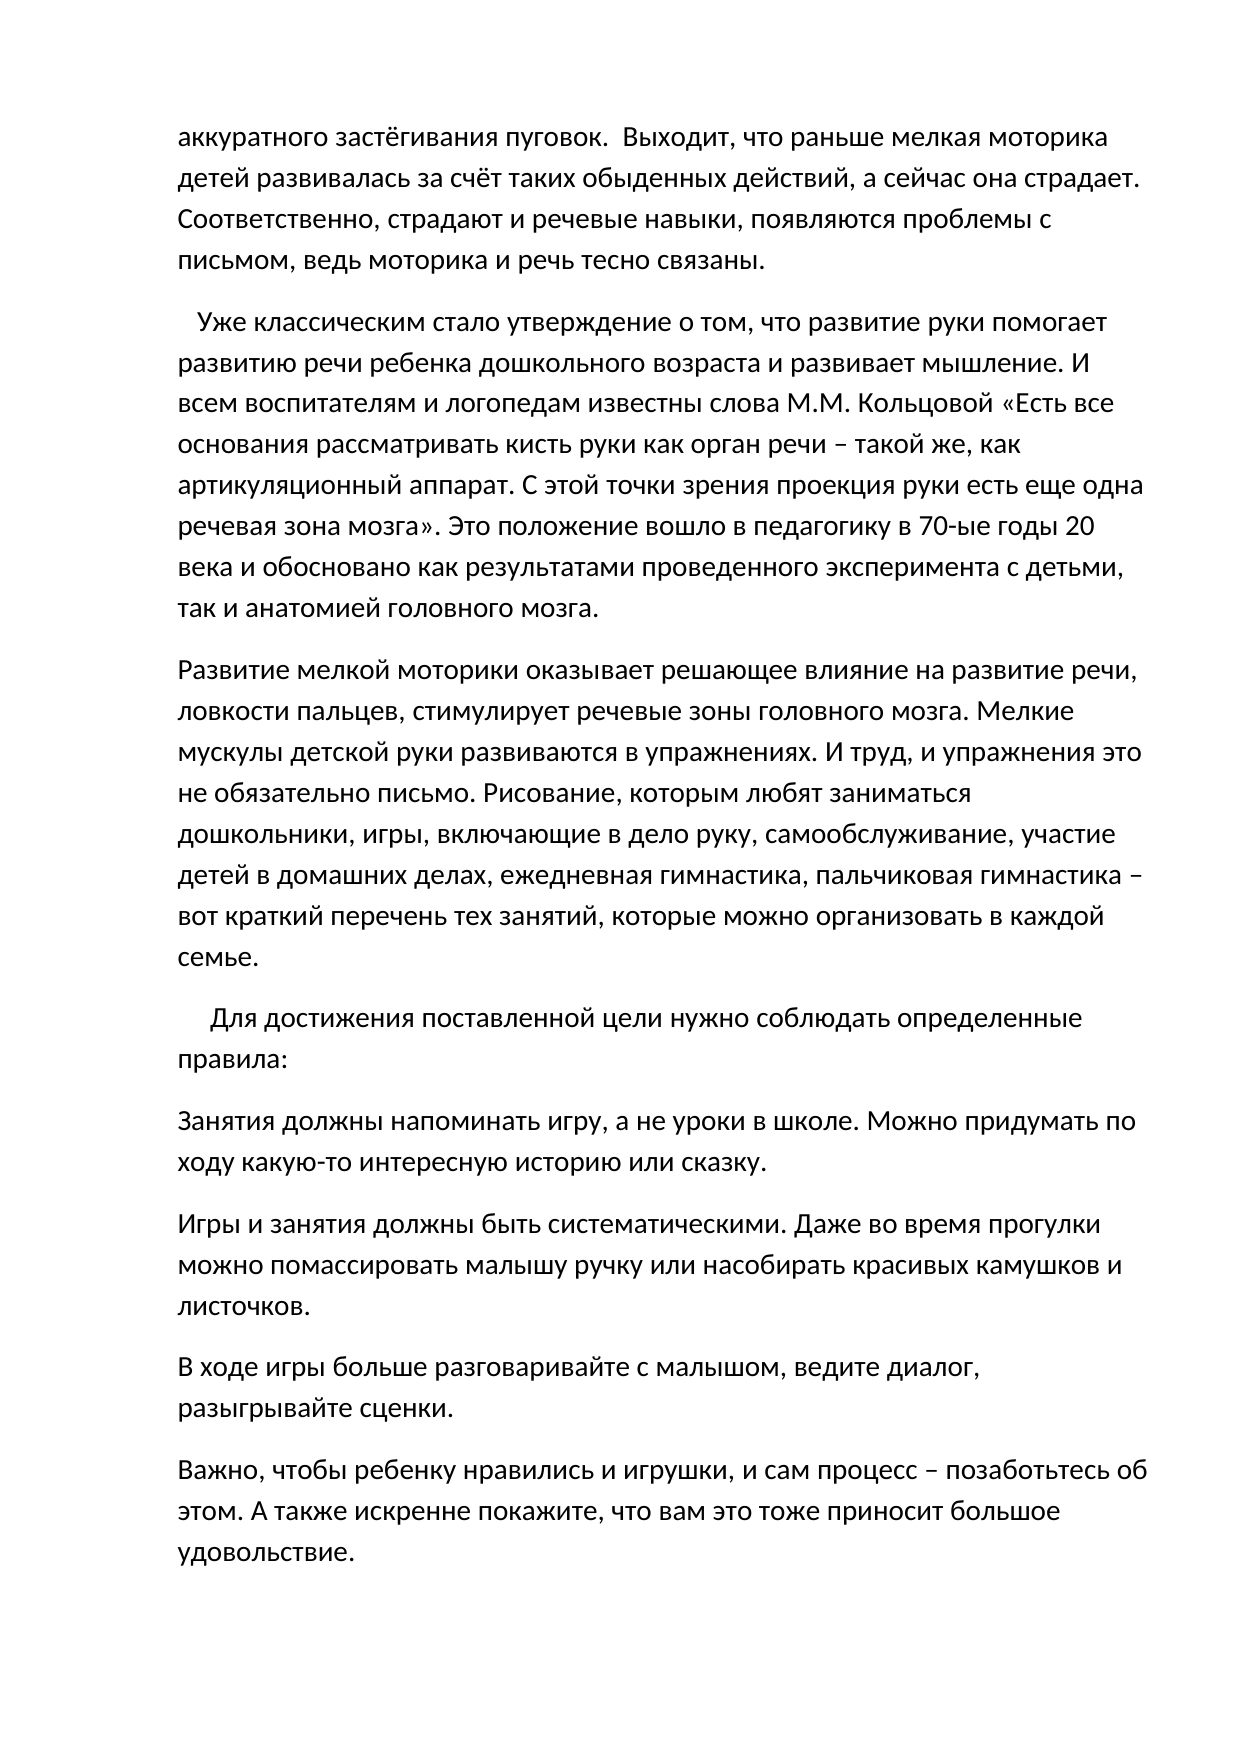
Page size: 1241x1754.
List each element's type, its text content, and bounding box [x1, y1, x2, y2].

text Уже классическим стало утверждение о том, что развитие руки помогает развитию речи ребенка дошкольного возраста и развивает мышление. И всем воспитателям и логопедам известны слова М.М. Кольцовой «Есть все основания рассматривать кисть руки как орган речи – такой же, как артикуляционный аппарат. С этой точки зрения проекция руки есть еще одна речевая зона мозга». Это положение вошло в педагогику в 70-ые годы 20 века и обосновано как результатами проведенного эксперимента с детьми, так и анатомией головного мозга. [177, 303, 1152, 625]
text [177, 118, 1152, 277]
text Развитие мелкой моторики оказывает решающее влияние на развитие речи, ловкости пальцев, стимулирует речевые зоны головного мозга. Мелкие мускулы детской руки развиваются в упражнениях. И труд, и упражнения это не обязательно письмо. Рисование, которым любят заниматься дошкольники, игры, включающие в дело руку, самообслуживание, участие детей в домашних делах, ежедневная гимнастика, пальчиковая гимнастика – вот краткий перечень тех занятий, которые можно организовать в каждой семье. [177, 651, 1152, 973]
text В ходе игры больше разговаривайте с малышом, ведите диалог, разыгрывайте сценки. [177, 1348, 1152, 1425]
text Важно, чтобы ребенку нравились и игрушки, и сам процесс – позаботьтесь об этом. А также искренне покажите, что вам это тоже приносит большое удовольствие. [177, 1451, 1152, 1569]
text Занятия должны напоминать игру, а не уроки в школе. Можно придумать по ходу какую-то интересную историю или сказку. [177, 1102, 1152, 1179]
text Игры и занятия должны быть систематическими. Даже во время прогулки можно помассировать малышу ручку или насобирать красивых камушков и листочков. [177, 1205, 1152, 1322]
text Для достижения поставленной цели нужно соблюдать определенные правила: [177, 999, 1152, 1076]
